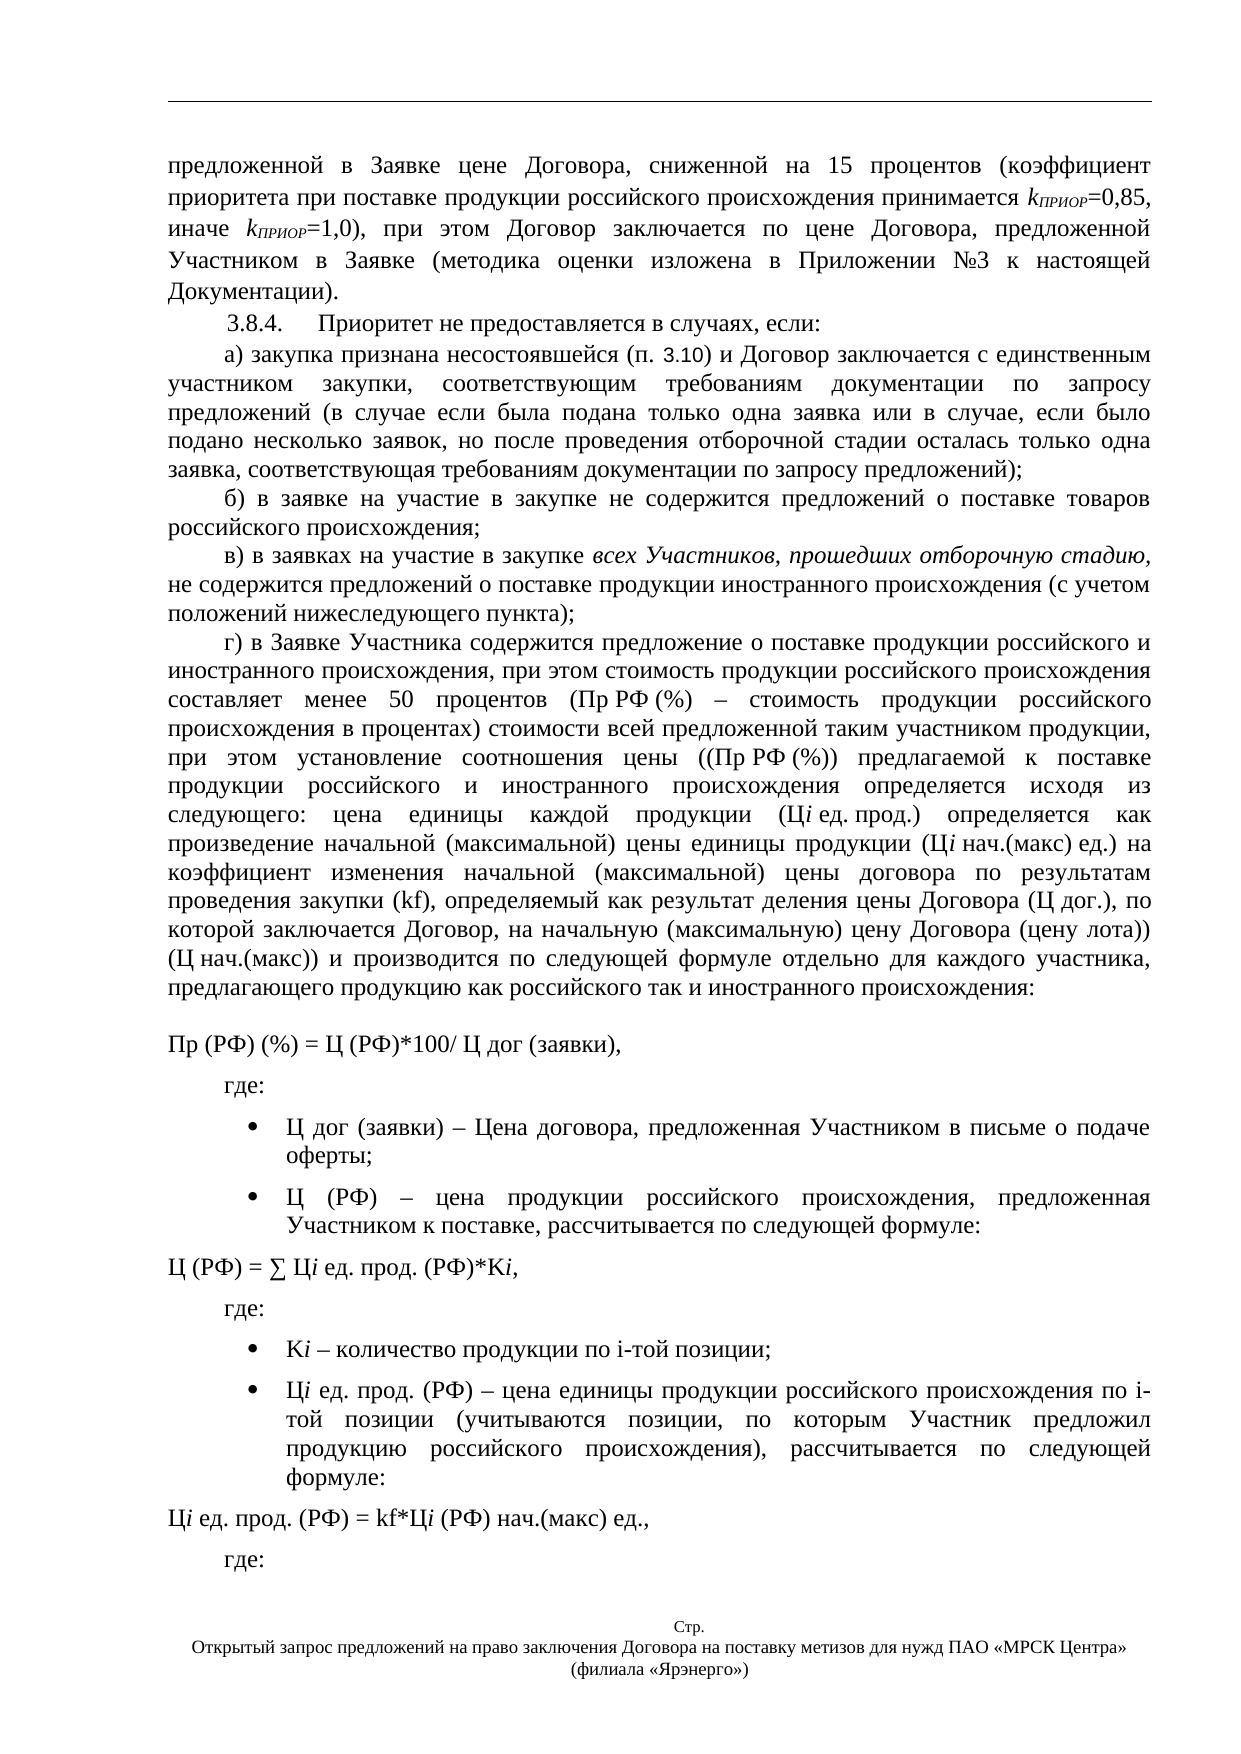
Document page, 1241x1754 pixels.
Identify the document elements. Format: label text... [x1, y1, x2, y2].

list Ц дог (заявки) – Цена договора, предложенная Участником в письме о подаче оферты; [248, 1112, 1152, 1169]
text б) в заявке на участие в закупке не содержится предложений о поставке товаров российского происхождения; [168, 483, 1152, 541]
list где: [224, 1544, 1152, 1573]
text г) в Заявке Участника содержится предложение о поставке продукции российского и иностранного происхождения, при этом стоимость продукции российского происхождения составляет менее 50 процентов (Пр РФ (%) – стоимость продукции российского происхождения в процентах) стоимости всей предложенной таким участником продукции, при этом установление соотношения цены ((Пр РФ (%)) предлагаемой к поставке продукции российского и иностранного происхождения определяется исходя из следующего: цена единицы каждой продукции (Цi ед. прод.) определяется как произведение начальной (максимальной) цены единицы продукции (Цi нач.(макс) ед.) на коэффициент изменения начальной (максимальной) цены договора по результатам проведения закупки (kf), определяемый как результат деления цены Договора (Ц дог.), по которой заключается Договор, на начальную (максимальную) цену Договора (цену лота)) (Ц нач.(макс)) и производится по следующей формуле отдельно для каждого участника, предлагающего продукцию как российского так и иностранного происхождения: [168, 627, 1152, 1001]
text в) в заявках на участие в закупке всех Участников, прошедших отборочную стадию, не содержится предложений о поставке продукции иностранного происхождения (с учетом положений нижеследующего пункта); [168, 541, 1152, 627]
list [168, 150, 1152, 305]
list где: [224, 1293, 1152, 1322]
list Цi ед. прод. (РФ) = kf*Цi (РФ) нач.(макс) ед., [168, 1503, 1152, 1532]
list Пр (РФ) (%) = Ц (РФ)*100/ Ц дог (заявки), [168, 1029, 1152, 1058]
list где: [224, 1071, 1152, 1099]
list Ц (РФ) – цена продукции российского происхождения, предложенная Участником к поставке, рассчитывается по следующей формуле: [248, 1182, 1152, 1239]
list Приоритет не предоставляется в случаях, если: [168, 308, 1152, 337]
list Ц (РФ) = ∑ Цi ед. прод. (РФ)*Ki, [168, 1252, 1152, 1281]
text а) закупка признана несостоявшейся (п. 3.10) и Договор заключается с единственным участником закупки, соответствующим требованиям документации по запросу предложений (в случае если была подана только одна заявка или в случае, если было подано несколько заявок, но после проведения отборочной стадии осталась только одна заявка, соответствующая требованиям документации по запросу предложений); [168, 339, 1152, 483]
list Цi ед. прод. (РФ) – цена единицы продукции российского происхождения по i-той позиции (учитываются позиции, по которым Участник предложил продукцию российского происхождения), рассчитывается по следующей формуле: [248, 1376, 1152, 1491]
list Ki – количество продукции по i-той позиции; [248, 1334, 1152, 1363]
